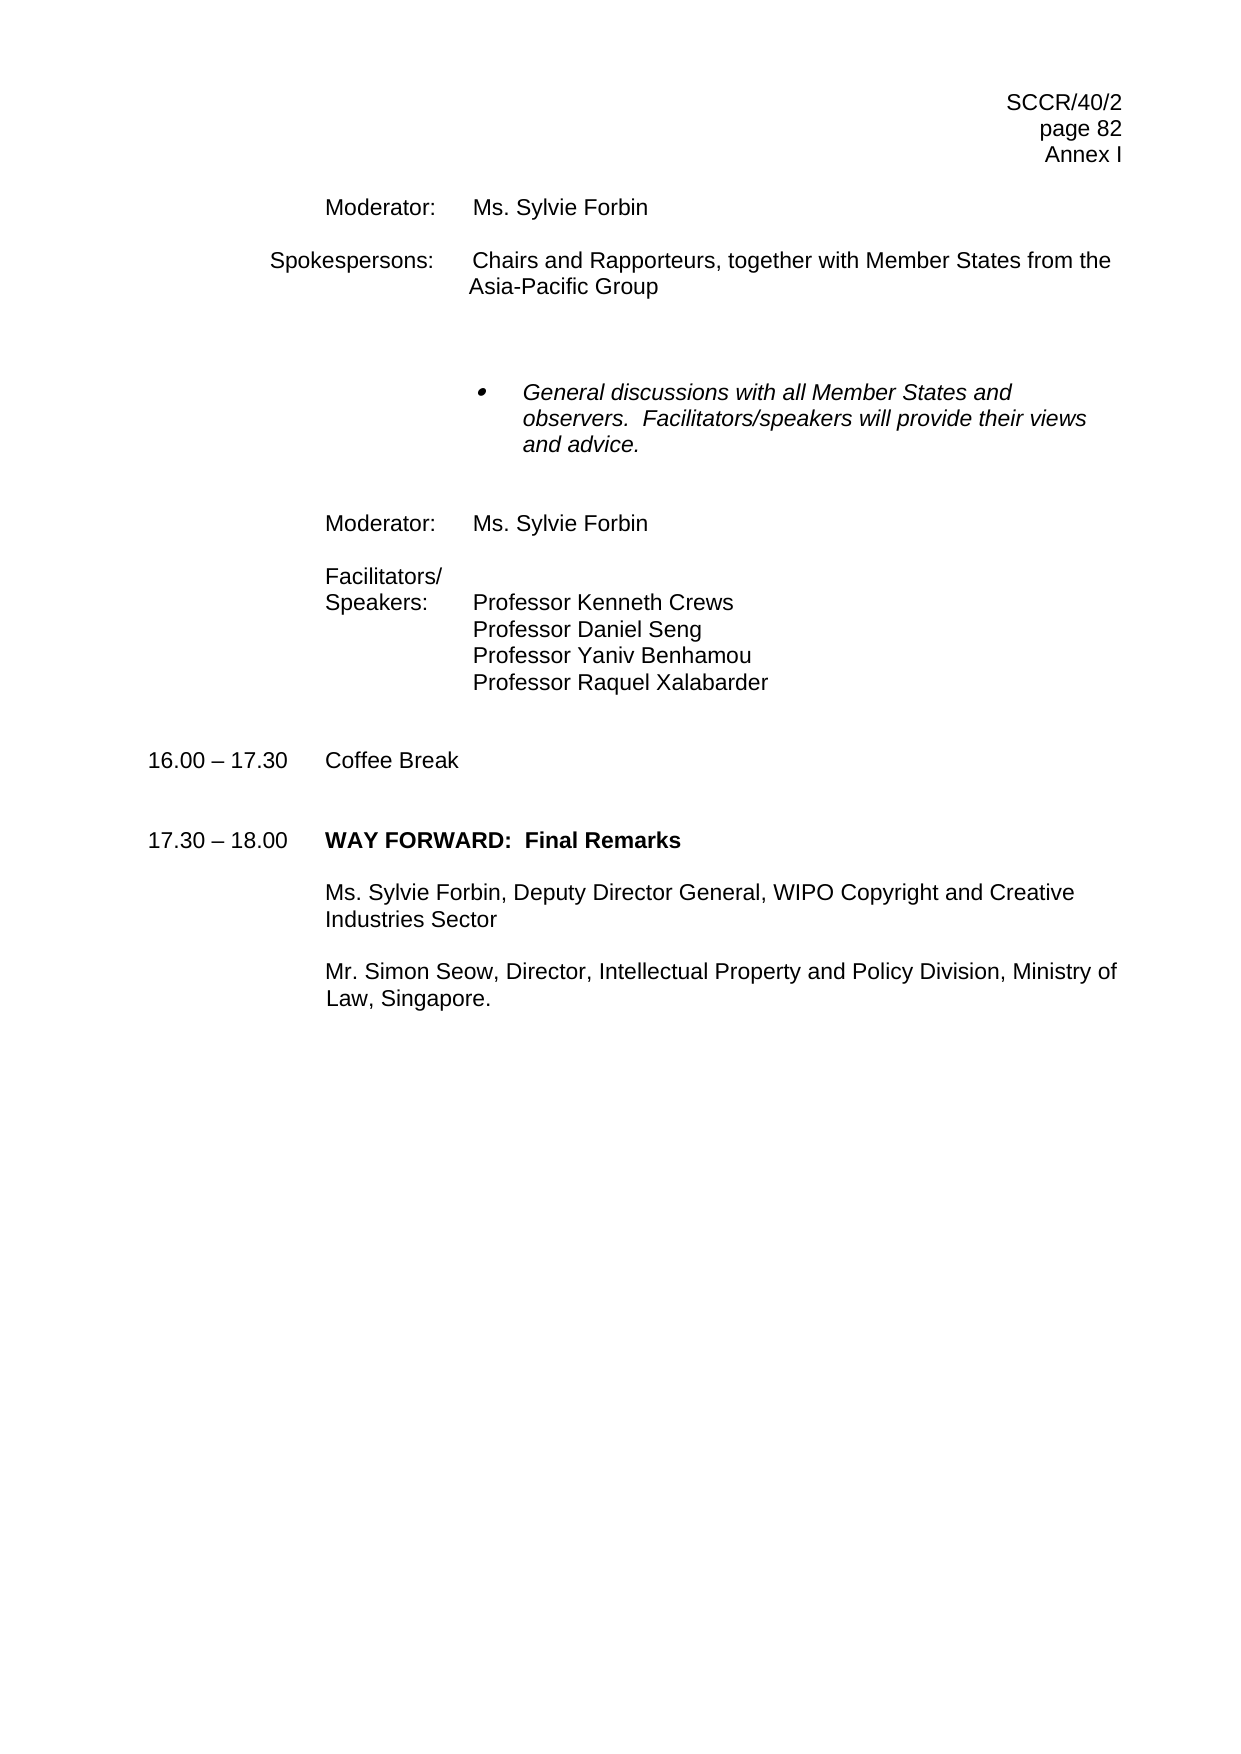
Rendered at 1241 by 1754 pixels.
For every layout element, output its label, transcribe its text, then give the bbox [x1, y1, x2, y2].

text Asia-Pacific Group [157, 273, 1122, 299]
text Mr. Simon Seow, Director, Intellectual Property and Policy Division, Ministry of Law, Singapore. [148, 958, 1122, 1011]
text 17.30 – 18.00 WAY FORWARD: Final Remarks [148, 827, 1122, 853]
text Moderator: Ms. Sylvie Forbin [148, 510, 1122, 537]
text Professor Daniel Seng [148, 616, 1122, 642]
text Ms. Sylvie Forbin, Deputy Director General, WIPO Copyright and Creative Industries Sector [325, 879, 1122, 932]
text Facilitators/ [148, 563, 1122, 589]
text Professor Raquel Xalabarder [148, 668, 1122, 695]
text 16.00 – 17.30 Coffee Break [148, 747, 1122, 774]
text Professor Yaniv Benhamou [148, 642, 1122, 668]
text Spokespersons: Chairs and Rapporteurs, together with Member States from the [157, 247, 1122, 273]
text Speakers: Professor Kenneth Crews [148, 589, 1122, 616]
list General discussions with all Member States and observers. Facilitators/speakers will provide their views and advice. [476, 378, 1122, 458]
text Moderator: Ms. Sylvie Forbin [148, 194, 1122, 220]
